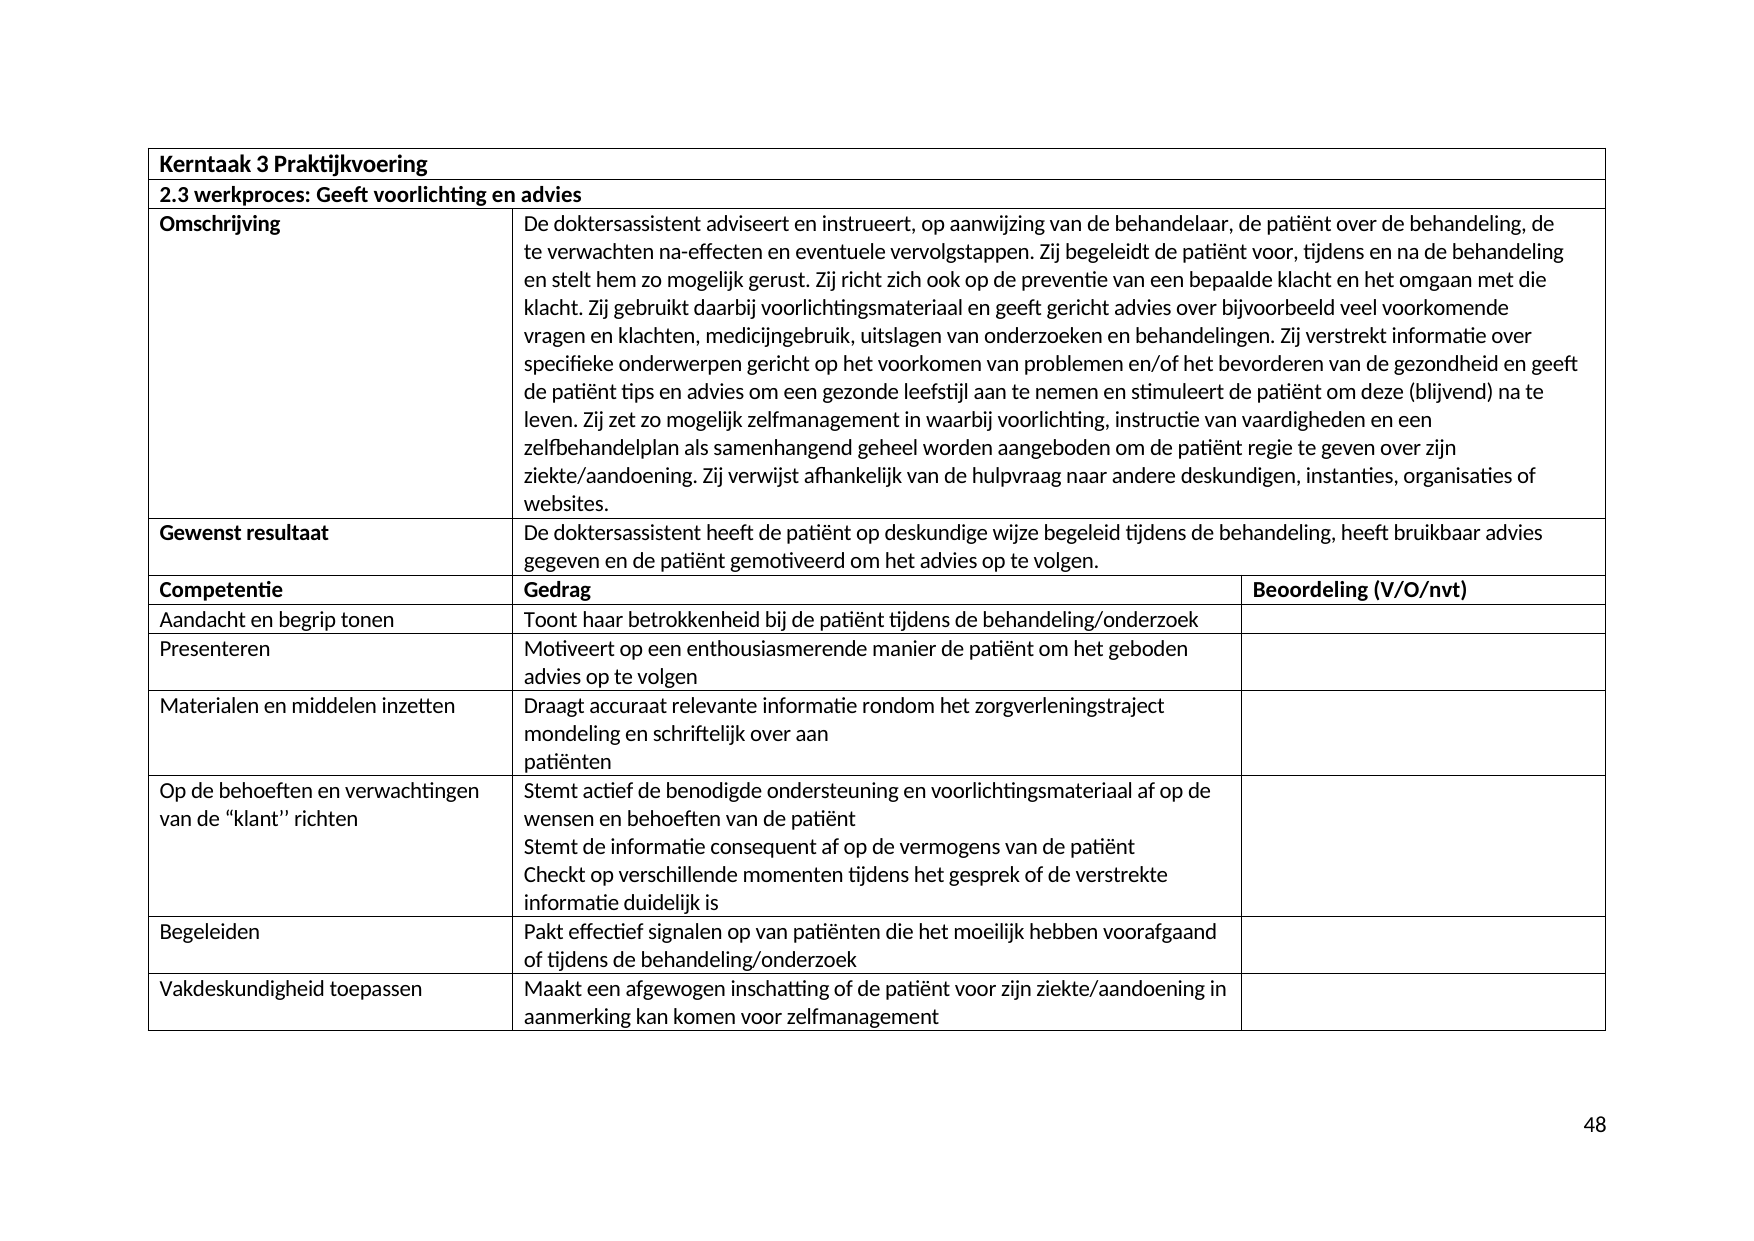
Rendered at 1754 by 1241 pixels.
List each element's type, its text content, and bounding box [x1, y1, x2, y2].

table_cell Materialen en middelen inzetten [149, 691, 512, 775]
table_cell [1242, 776, 1605, 916]
table_cell Draagt accuraat relevante informatie rondom het zorgverleningstraject mondeling en schriftelijk over aan patiënten [513, 691, 1241, 775]
table_cell Toont haar betrokkenheid bij de patiënt tijdens de behandeling/onderzoek [513, 605, 1241, 633]
table_cell Pakt effectief signalen op van patiënten die het moeilijk hebben voorafgaand of tijdens de behandeling/onderzoek [513, 917, 1241, 973]
table_cell Omschrijving [149, 209, 512, 517]
table_cell De doktersassistent heeft de patiënt op deskundige wijze begeleid tijdens de behandeling, heeft bruikbaar advies gegeven en de patiënt gemotiveerd om het advies op te volgen. [513, 519, 1605, 574]
table_cell Maakt een afgewogen inschatting of de patiënt voor zijn ziekte/aandoening in aanmerking kan komen voor zelfmanagement [513, 974, 1241, 1030]
table_cell Op de behoeften en verwachtingen van de “klant’’ richten [149, 776, 512, 916]
table_cell Begeleiden [149, 917, 512, 973]
table_cell [1242, 605, 1605, 633]
table_cell Stemt actief de benodigde ondersteuning en voorlichtingsmateriaal af op de wensen en behoeften van de patiënt Stemt de informatie consequent af op de vermogens van de patiënt Checkt op verschillende momenten tijdens het gesprek of de verstrekte informatie duidelijk is [513, 776, 1241, 916]
table_cell Motiveert op een enthousiasmerende manier de patiënt om het geboden advies op te volgen [513, 634, 1241, 690]
table_cell Competentie [149, 576, 512, 604]
table_header Kerntaak 3 Praktijkvoering [149, 149, 1605, 179]
table_cell 2.3 werkproces: Geeft voorlichting en advies [149, 180, 1605, 208]
table_cell Aandacht en begrip tonen [149, 605, 512, 633]
table_cell Gewenst resultaat [149, 519, 512, 574]
table_cell [1242, 974, 1605, 1030]
table_cell Beoordeling (V/O/nvt) [1242, 576, 1605, 604]
table_cell [1242, 917, 1605, 973]
table_cell [1242, 634, 1605, 690]
table_cell [1242, 691, 1605, 775]
table_cell De doktersassistent adviseert en instrueert, op aanwijzing van de behandelaar, de patiënt over de behandeling, de te verwachten na-effecten en eventuele vervolgstappen. Zij begeleidt de patiënt voor, tijdens en na de behandeling en stelt hem zo mogelijk gerust. Zij richt zich ook op de preventie van een bepaalde klacht en het omgaan met die klacht. Zij gebruikt daarbij voorlichtingsmateriaal en geeft gericht advies over bijvoorbeeld veel voorkomende vragen en klachten, medicijngebruik, uitslagen van onderzoeken en behandelingen. Zij verstrekt informatie over specifieke onderwerpen gericht op het voorkomen van problemen en/of het bevorderen van de gezondheid en geeft de patiënt tips en advies om een gezonde leefstijl aan te nemen en stimuleert de patiënt om deze (blijvend) na te leven. Zij zet zo mogelijk zelfmanagement in waarbij voorlichting, instructie van vaardigheden en een zelfbehandelplan als samenhangend geheel worden aangeboden om de patiënt regie te geven over zijn ziekte/aandoening. Zij verwijst afhankelijk van de hulpvraag naar andere deskundigen, instanties, organisaties of websites. [513, 209, 1605, 517]
table_cell Gedrag [513, 576, 1241, 604]
table_cell Presenteren [149, 634, 512, 690]
table_cell Vakdeskundigheid toepassen [149, 974, 512, 1030]
